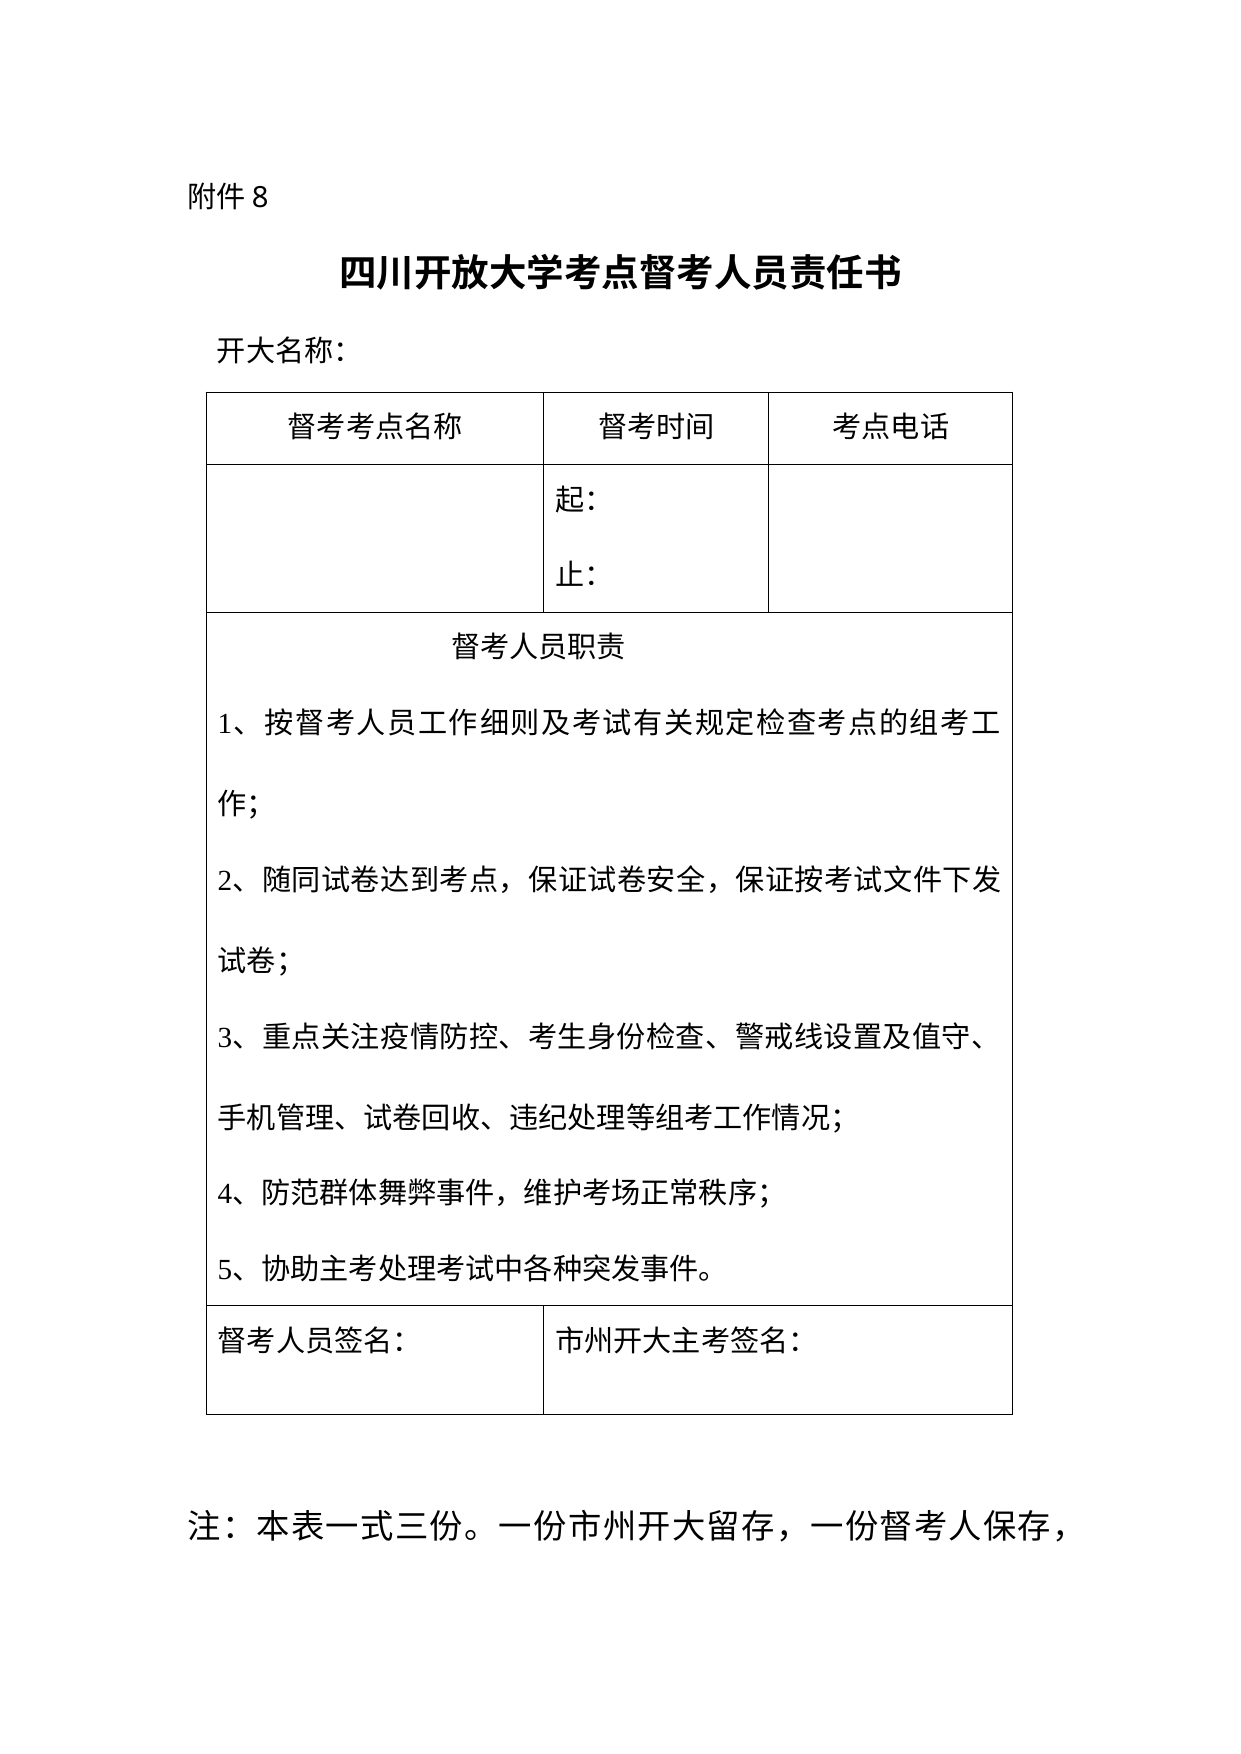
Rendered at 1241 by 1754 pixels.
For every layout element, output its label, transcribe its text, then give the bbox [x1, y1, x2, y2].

table_cell 督考人员职责 1、按督考人员工作细则及考试有关规定检查考点的组考工作； 2、随同试卷达到考点，保证试卷安全，保证按考试文件下发试卷； 3、重点关注疫情防控、考生身份检查、警戒线设置及值守、手机管理、试卷回收、违纪处理等组考工作情况； 4、防范群体舞弊事件，维护考场正常秩序； 5、协助主考处理考试中各种突发事件。 [207, 613, 1012, 1305]
table_cell 市州开大主考签名： [544, 1306, 1012, 1414]
text 附件8 [187, 162, 1053, 227]
table_header 督考时间 [544, 393, 768, 464]
table_cell 督考人员签名： [207, 1306, 543, 1414]
table_header 督考考点名称 [207, 393, 543, 464]
table_cell 起： 止： [544, 465, 768, 612]
table_cell [207, 465, 543, 612]
text 开大名称： [187, 316, 1053, 381]
table_header 考点电话 [769, 393, 1012, 464]
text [187, 1492, 1053, 1557]
table_cell [769, 465, 1012, 612]
text 四川开放大学考点督考人员责任书 [187, 237, 1053, 302]
